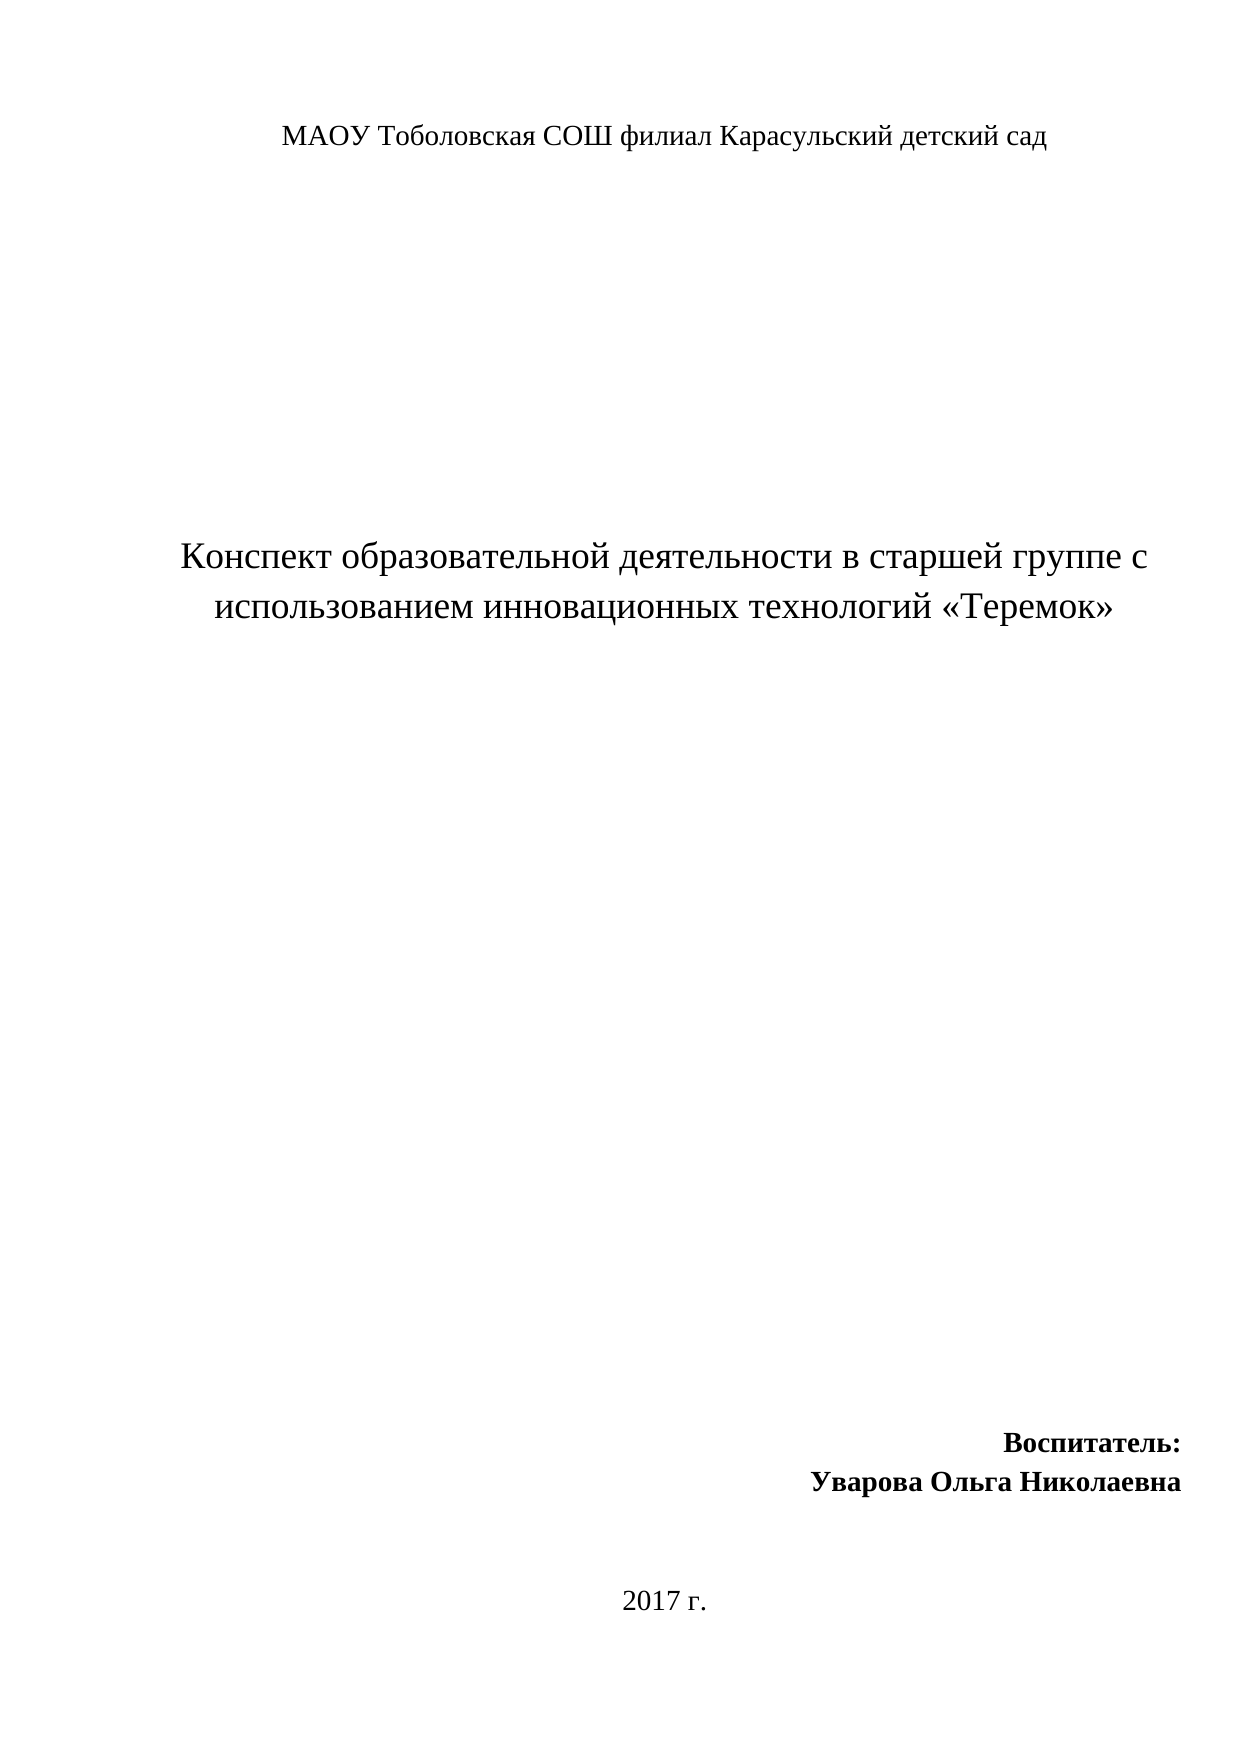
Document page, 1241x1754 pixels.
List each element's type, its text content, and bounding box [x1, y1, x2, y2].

text Конспект образовательной деятельности в старшей группе с использованием инновационных технологий «Теремок» [148, 534, 1181, 626]
text Воспитатель: Уварова Ольга Николаевна [148, 1426, 1181, 1498]
text МАОУ Тоболовская СОШ филиал Карасульский детский сад [148, 118, 1181, 152]
text 2017 г. [148, 1583, 1181, 1616]
